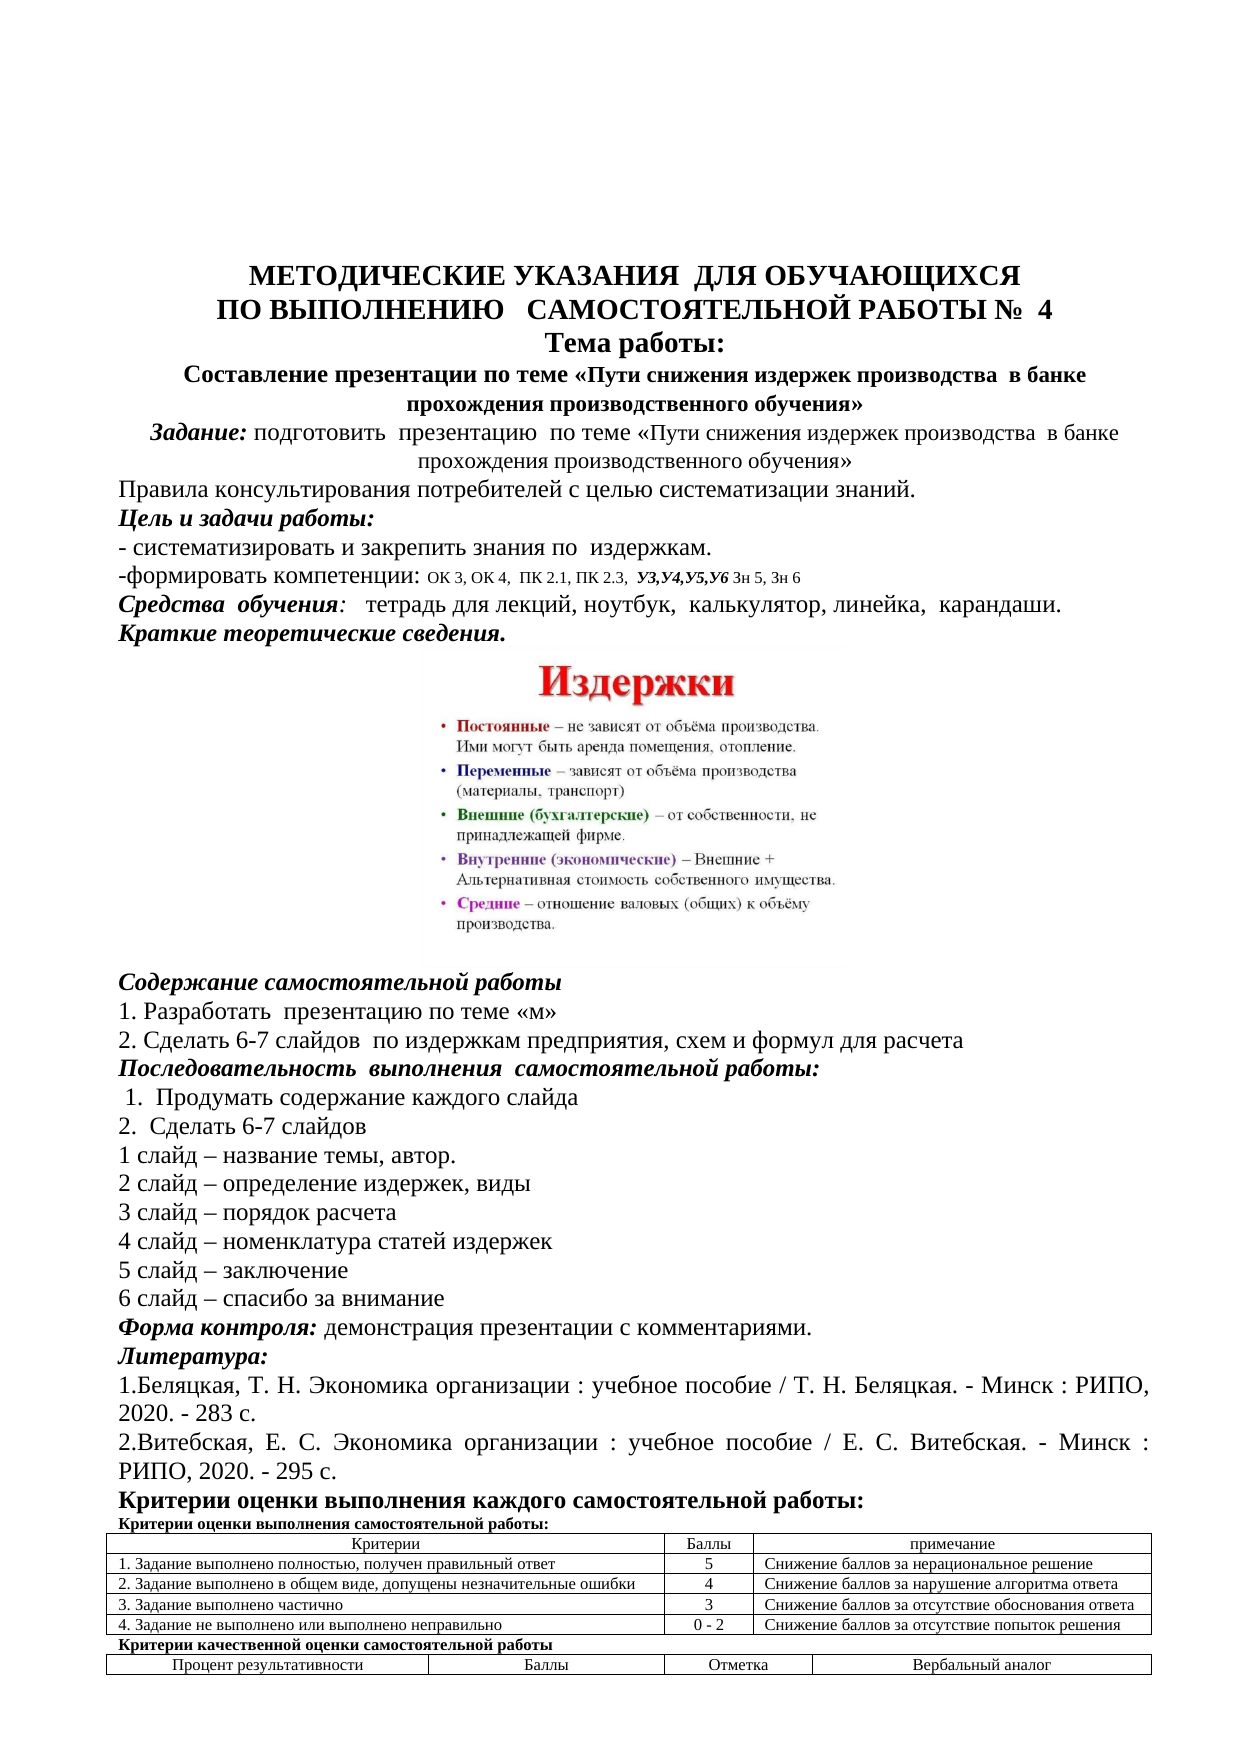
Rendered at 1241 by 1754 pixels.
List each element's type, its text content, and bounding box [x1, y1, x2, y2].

text Критерии качественной оценки самостоятельной работы [118, 1635, 1152, 1654]
text 2 слайд – определение издержек, виды [118, 1168, 1152, 1197]
table_cell 0 - 2 [665, 1615, 753, 1634]
text - систематизировать и закрепить знания по издержкам. [118, 532, 1152, 560]
text ПО ВЫПОЛНЕНИЮ САМОСТОЯТЕЛЬНОЙ РАБОТЫ № 4 [118, 292, 1152, 326]
text 4 слайд – номенклатура статей издержек [118, 1226, 1152, 1255]
text Литература: [118, 1341, 1152, 1370]
table_header Баллы [429, 1655, 664, 1674]
table_cell Снижение баллов за отсутствие обоснования ответа [754, 1594, 1151, 1613]
table_cell Снижение баллов за нерациональное решение [754, 1554, 1151, 1573]
table_cell 5 [665, 1554, 753, 1573]
text 2.Витебская, Е. С. Экономика организации : учебное пособие / Е. С. Витебская. - Минск : РИПО, 2020. - 295 с. [118, 1427, 1152, 1485]
table_header Процент результативности [107, 1655, 428, 1674]
table_cell 4 [665, 1574, 753, 1593]
text 1.Беляцкая, Т. Н. Экономика организации : учебное пособие / Т. Н. Беляцкая. - Минск : РИПО, 2020. - 283 с. [118, 1370, 1152, 1427]
text Содержание самостоятельной работы [118, 967, 1152, 996]
table_header Вербальный аналог [813, 1655, 1151, 1674]
table_header примечание [754, 1534, 1151, 1553]
text Краткие теоретические сведения. [118, 618, 1152, 647]
text Цель и задачи работы: [118, 503, 1152, 532]
table_header Баллы [665, 1534, 753, 1553]
text Составление презентации по теме «Пути снижения издержек производства в банке прохождения производственного обучения» [118, 359, 1152, 417]
table_cell 3 [665, 1594, 753, 1613]
text МЕТОДИЧЕСКИЕ УКАЗАНИЯ ДЛЯ ОБУЧАЮЩИХСЯ [118, 258, 1152, 292]
text 1. Продумать содержание каждого слайда [118, 1082, 1152, 1111]
text Средства обучения: тетрадь для лекций, ноутбук, калькулятор, линейка, карандаши. [118, 589, 1152, 618]
text 5 слайд – заключение [118, 1255, 1152, 1283]
text 2. Сделать 6-7 слайдов [118, 1111, 1152, 1140]
text 1. Разработать презентацию по теме «м» [118, 996, 1152, 1025]
text Форма контроля: демонстрация презентации с комментариями. [118, 1312, 1152, 1341]
table_cell 3. Задание выполнено частично [107, 1594, 664, 1613]
text Критерии оценки выполнения самостоятельной работы: [118, 1513, 1152, 1533]
text Критерии оценки выполнения каждого самостоятельной работы: [118, 1485, 1152, 1513]
text 6 слайд – спасибо за внимание [118, 1283, 1152, 1312]
text Правила консультирования потребителей с целью систематизации знаний. [118, 474, 1152, 503]
text 1 слайд – название темы, автор. [118, 1140, 1152, 1168]
text 2. Сделать 6-7 слайдов по издержкам предприятия, схем и формул для расчета [118, 1025, 1152, 1053]
table_cell Снижение баллов за отсутствие попыток решения [754, 1615, 1151, 1634]
text Задание: подготовить презентацию по теме «Пути снижения издержек производства в банке прохождения производственного обучения» [118, 417, 1152, 474]
text 3 слайд – порядок расчета [118, 1197, 1152, 1226]
text Тема работы: [118, 326, 1152, 359]
table_cell 4. Задание не выполнено или выполнено неправильно [107, 1615, 664, 1634]
table_cell 1. Задание выполнено полностью, получен правильный ответ [107, 1554, 664, 1573]
picture [420, 646, 849, 968]
table_cell 2. Задание выполнено в общем виде, допущены незначительные ошибки [107, 1574, 664, 1593]
table_header Критерии [107, 1534, 664, 1553]
table_header Отметка [665, 1655, 812, 1674]
text -формировать компетенции: ОК 3, ОК 4, ПК 2.1, ПК 2.3, У3,У4,У5,У6 Зн 5, Зн 6 [118, 560, 1152, 589]
text Последовательность выполнения самостоятельной работы: [118, 1053, 1152, 1082]
table_cell Снижение баллов за нарушение алгоритма ответа [754, 1574, 1151, 1593]
